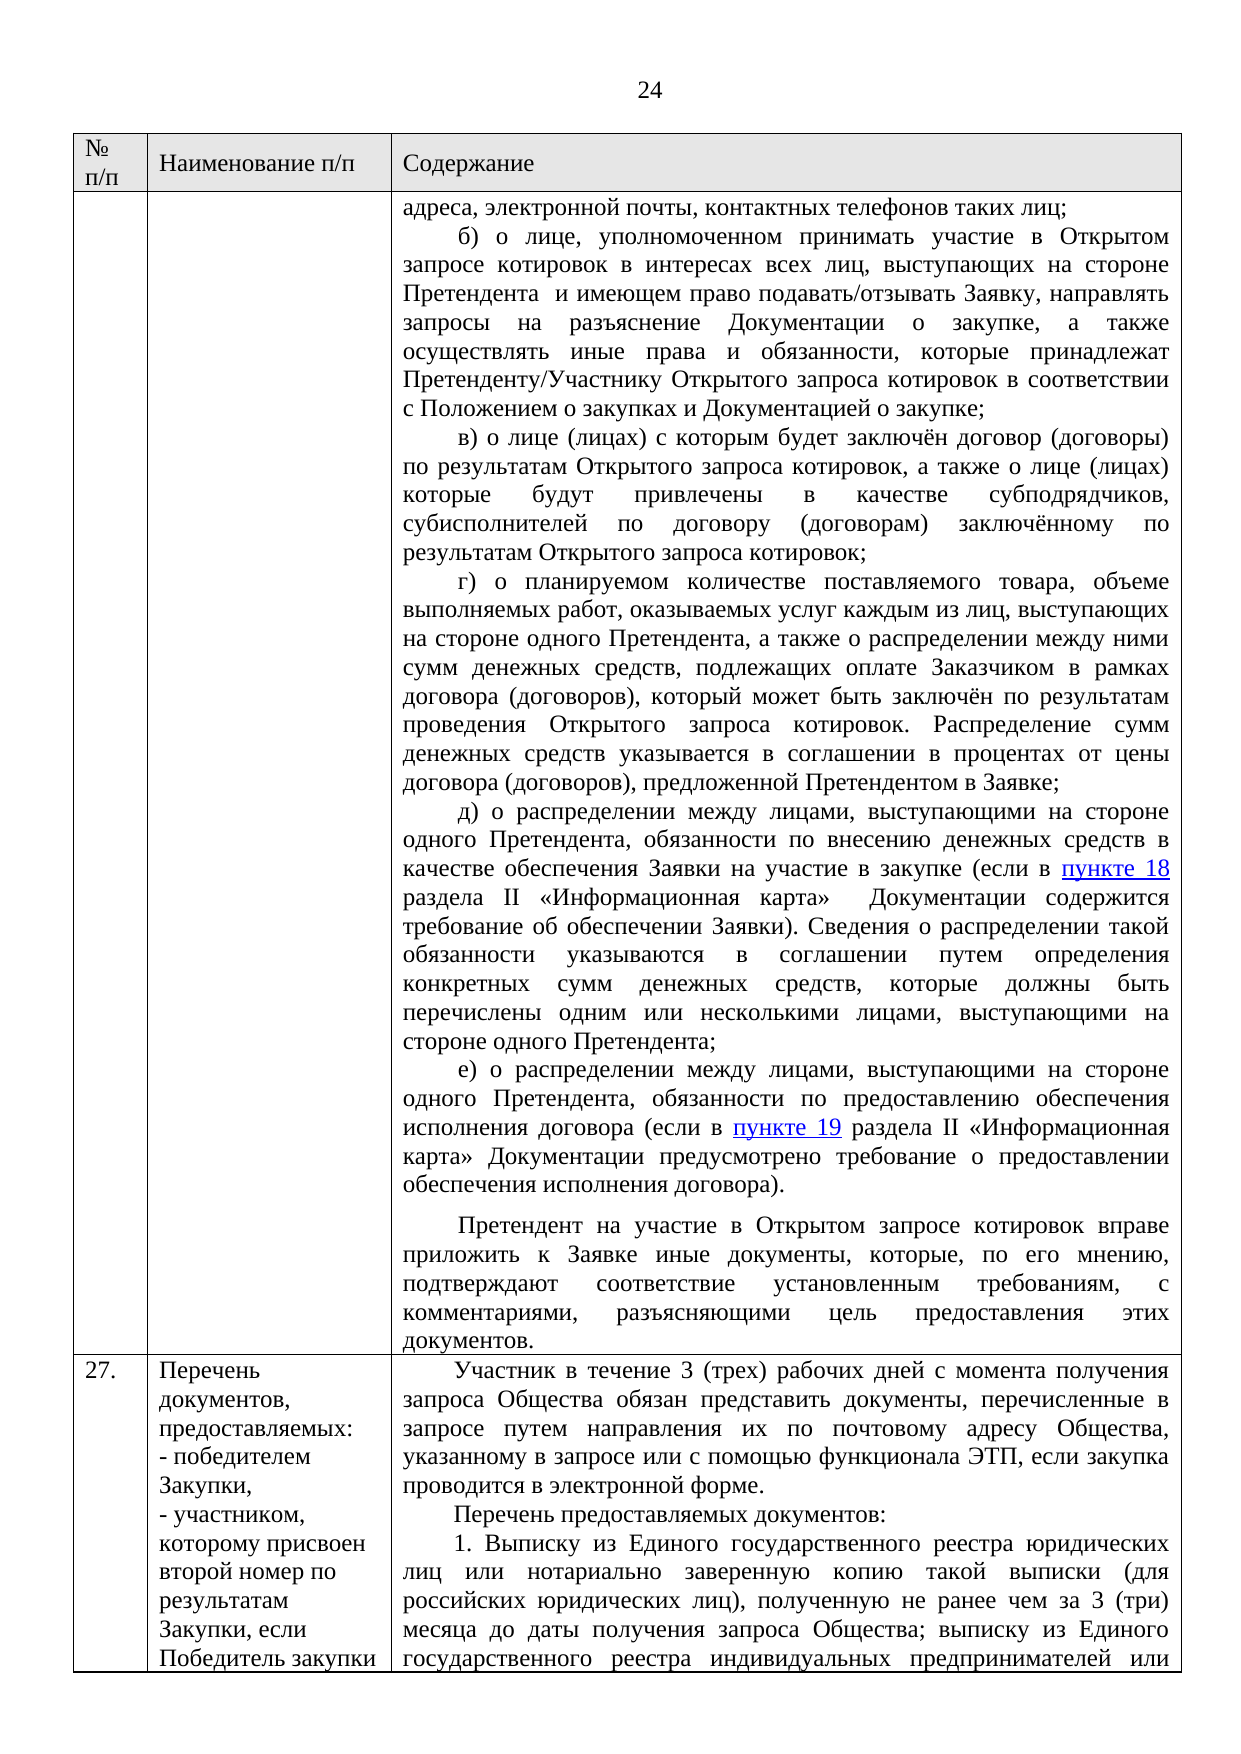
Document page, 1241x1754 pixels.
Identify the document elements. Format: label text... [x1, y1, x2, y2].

table_header № п/п [74, 134, 147, 191]
table_header Содержание [392, 134, 1181, 191]
table_cell [74, 192, 147, 1354]
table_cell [392, 1355, 1181, 1671]
table_header Наименование п/п [148, 134, 391, 191]
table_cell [392, 192, 1181, 1354]
table_cell [74, 1355, 147, 1671]
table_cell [148, 1355, 391, 1671]
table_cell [148, 192, 391, 1354]
